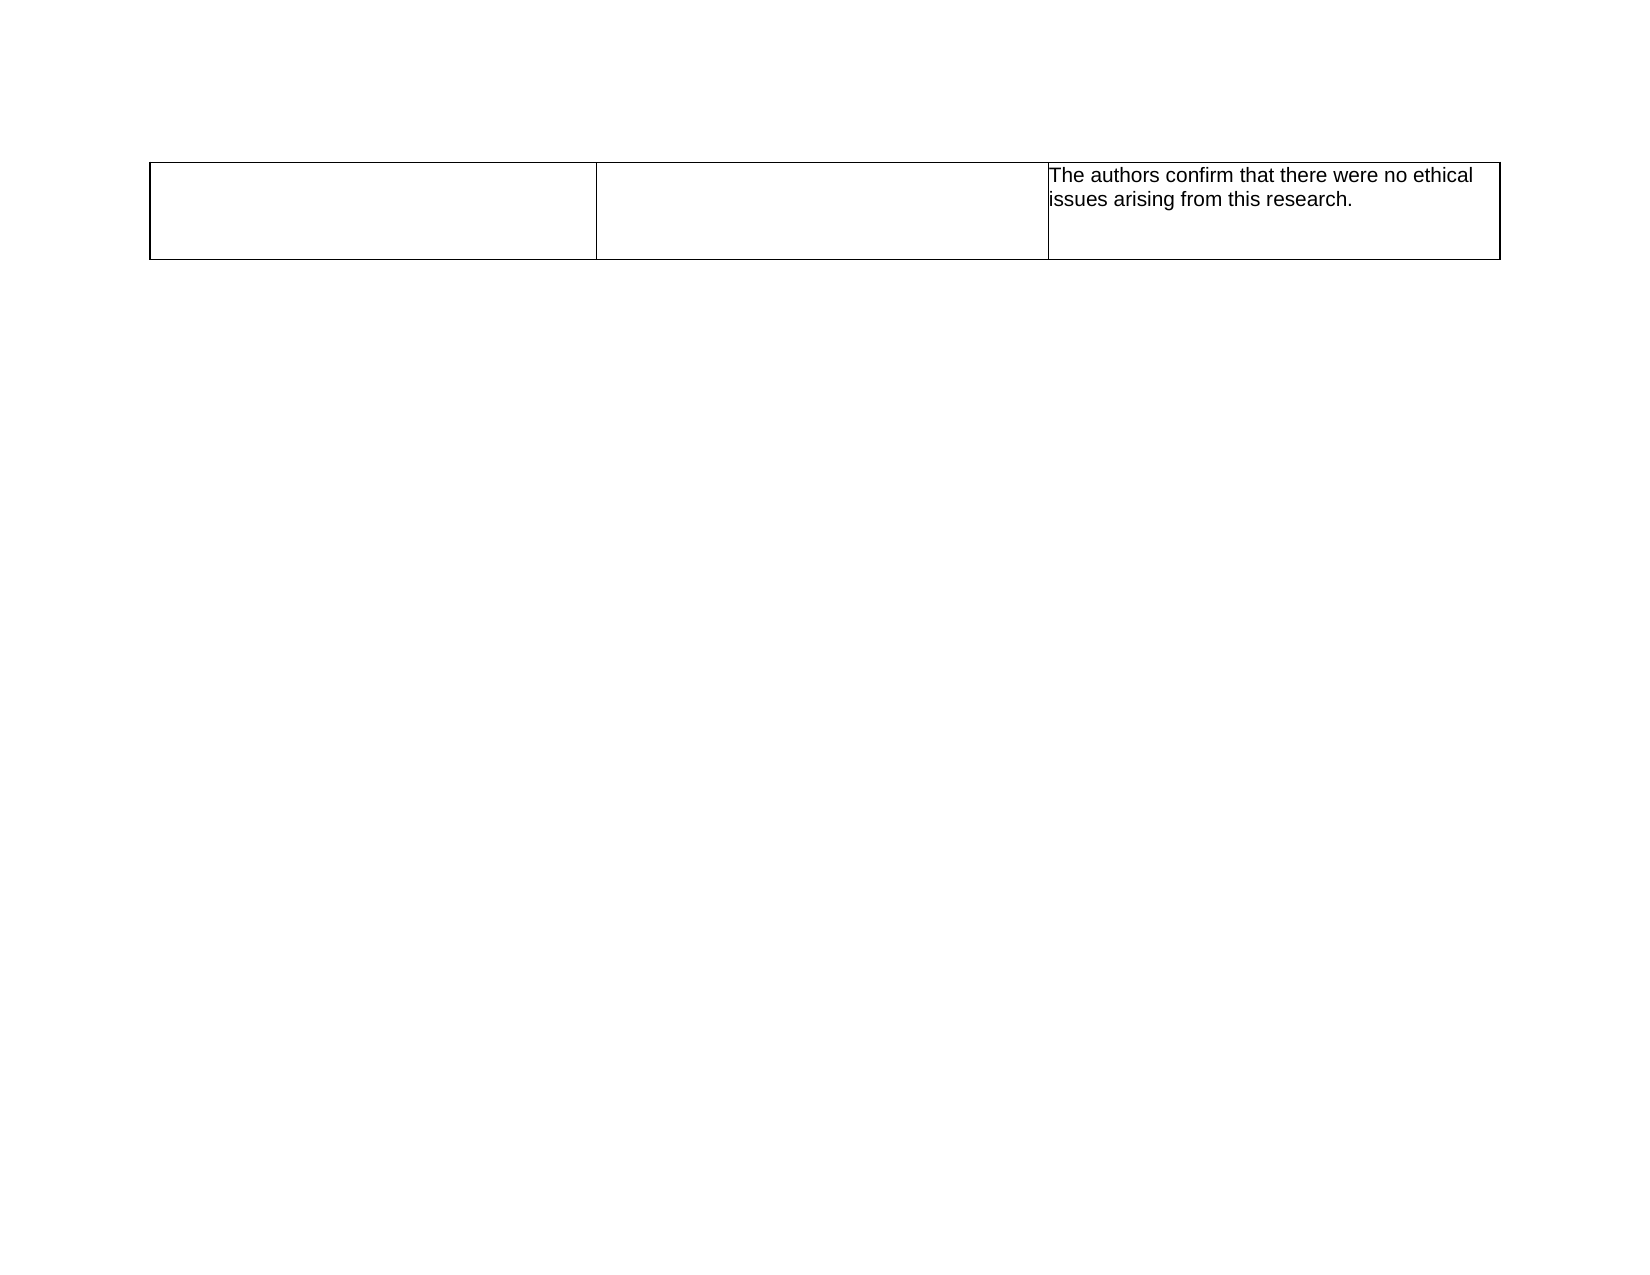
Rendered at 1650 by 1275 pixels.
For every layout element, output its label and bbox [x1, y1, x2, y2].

table_cell [597, 163, 1048, 258]
table_cell [151, 163, 596, 258]
table_cell [1049, 163, 1499, 258]
